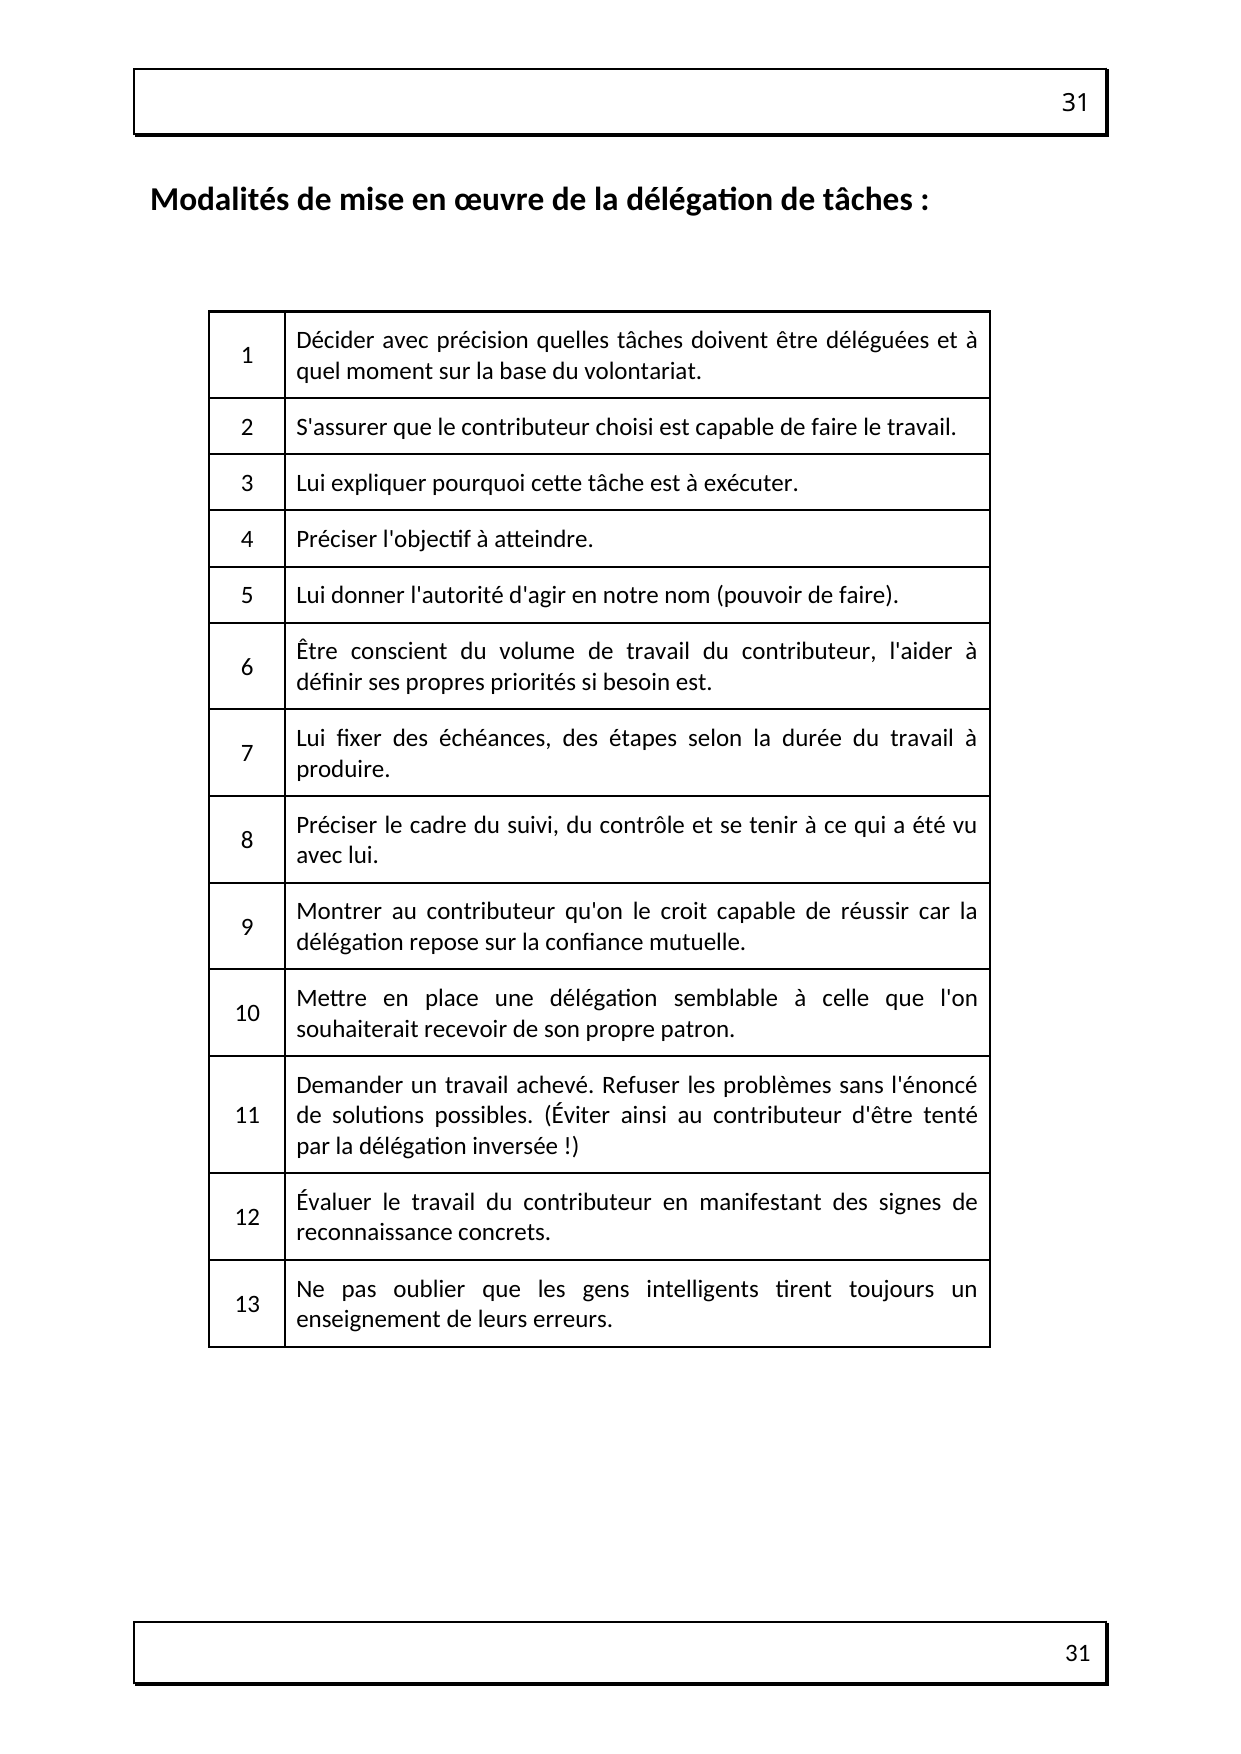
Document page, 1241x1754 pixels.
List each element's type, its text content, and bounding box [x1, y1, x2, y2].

table_cell 4 [210, 511, 284, 566]
table_header 1 [210, 313, 284, 397]
table_cell Lui fixer des échéances, des étapes selon la durée du travail à produire. [286, 710, 989, 795]
table_cell 5 [210, 568, 284, 622]
table_cell S'assurer que le contributeur choisi est capable de faire le travail. [286, 399, 989, 453]
table_cell 12 [210, 1174, 284, 1259]
table_header Décider avec précision quelles tâches doivent être déléguées et à quel moment sur la base du volontariat. [286, 313, 989, 397]
table_cell Mettre en place une délégation semblable à celle que l'on souhaiterait recevoir de son propre patron. [286, 970, 989, 1055]
table_cell Évaluer le travail du contributeur en manifestant des signes de reconnaissance concrets. [286, 1174, 989, 1259]
text Modalités de mise en œuvre de la délégation de tâches : [150, 148, 1090, 219]
table_cell Lui donner l'autorité d'agir en notre nom (pouvoir de faire). [286, 568, 989, 622]
table_cell Demander un travail achevé. Refuser les problèmes sans l'énoncé de solutions possibles. (Éviter ainsi au contributeur d'être tenté par la délégation inversée !) [286, 1057, 989, 1172]
table_cell 13 [210, 1261, 284, 1346]
table_cell Ne pas oublier que les gens intelligents tirent toujours un enseignement de leurs erreurs. [286, 1261, 989, 1346]
table_cell 8 [210, 797, 284, 882]
table_cell 11 [210, 1057, 284, 1172]
table_cell 2 [210, 399, 284, 453]
table_cell Être conscient du volume de travail du contributeur, l'aider à définir ses propres priorités si besoin est. [286, 624, 989, 708]
table_cell 7 [210, 710, 284, 795]
table_cell Lui expliquer pourquoi cette tâche est à exécuter. [286, 455, 989, 509]
table_cell Préciser le cadre du suivi, du contrôle et se tenir à ce qui a été vu avec lui. [286, 797, 989, 882]
table_cell 3 [210, 455, 284, 509]
table_cell Préciser l'objectif à atteindre. [286, 511, 989, 566]
table_cell 6 [210, 624, 284, 708]
table_cell 10 [210, 970, 284, 1055]
table_cell Montrer au contributeur qu'on le croit capable de réussir car la délégation repose sur la confiance mutuelle. [286, 884, 989, 968]
table_cell 9 [210, 884, 284, 968]
